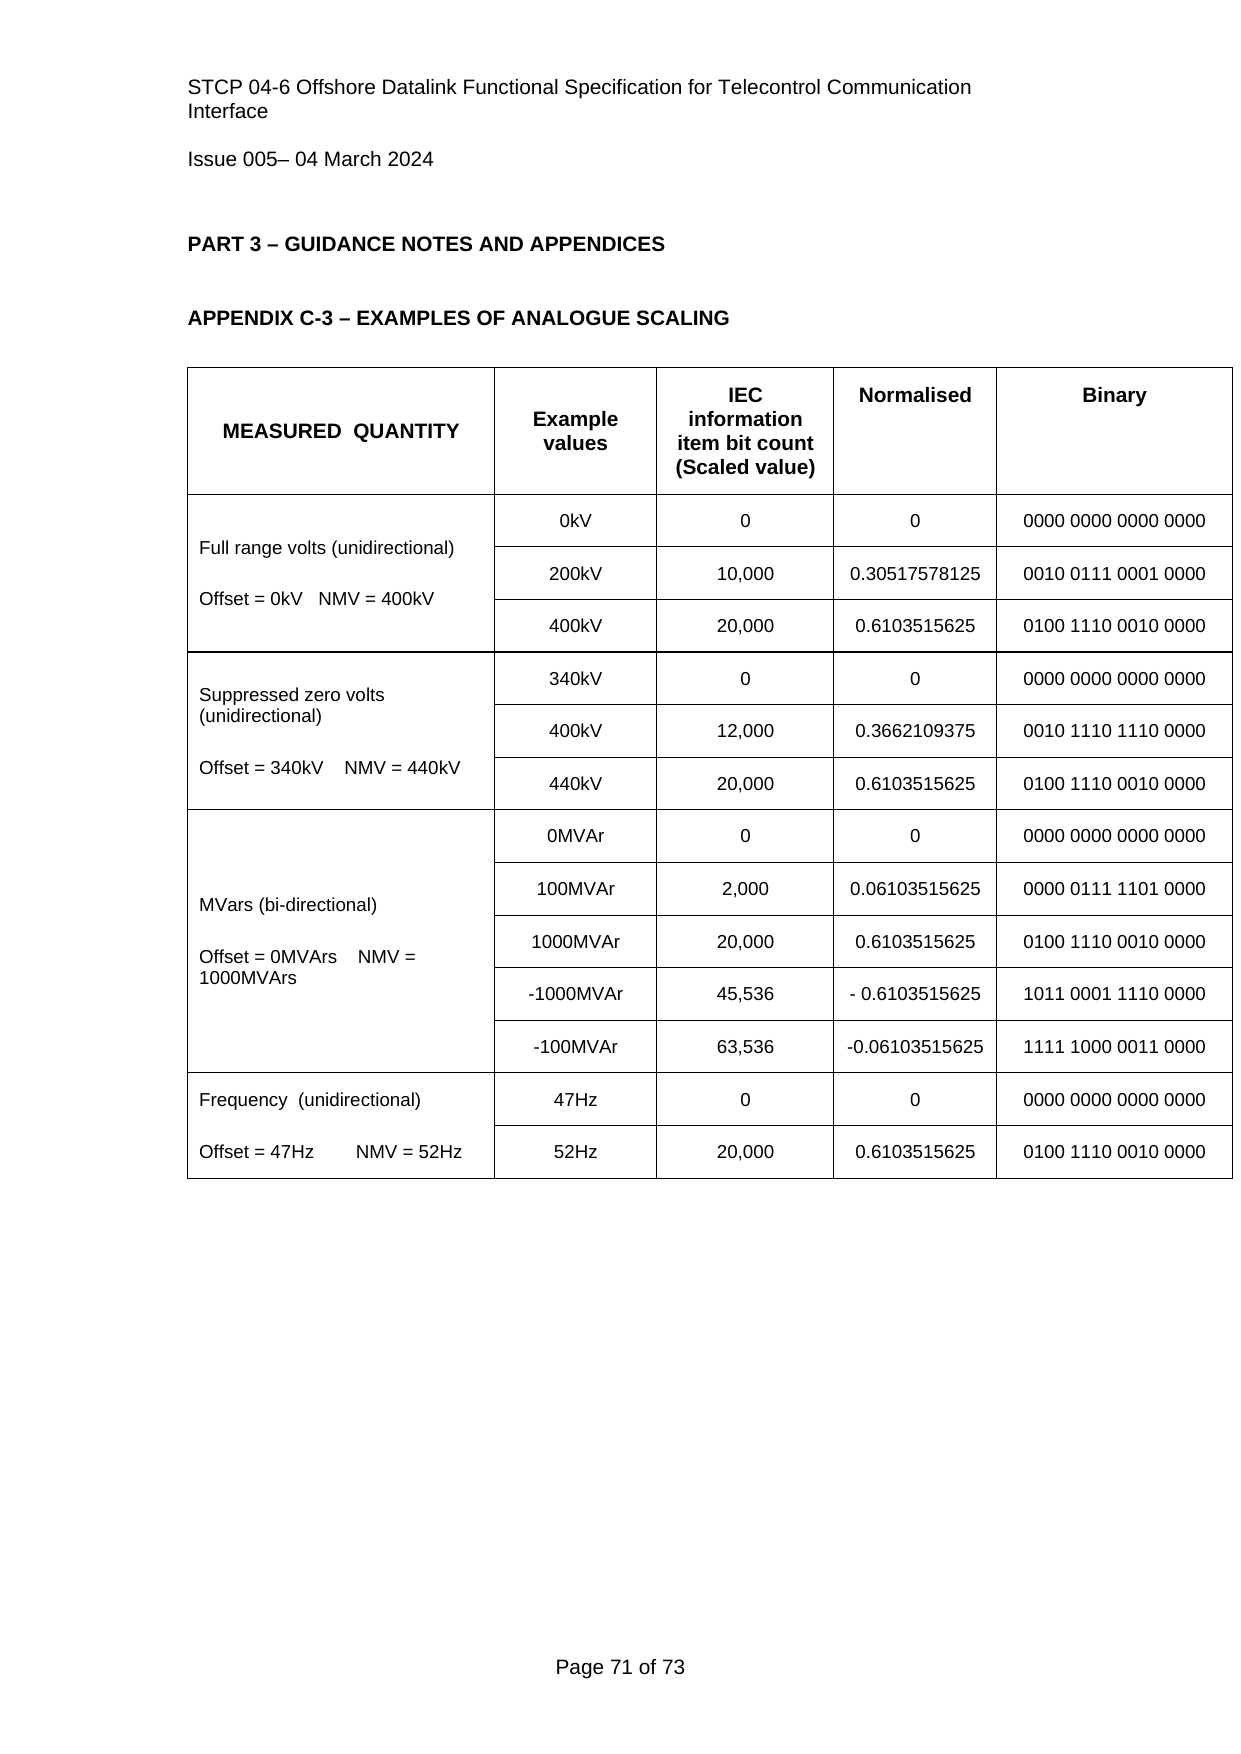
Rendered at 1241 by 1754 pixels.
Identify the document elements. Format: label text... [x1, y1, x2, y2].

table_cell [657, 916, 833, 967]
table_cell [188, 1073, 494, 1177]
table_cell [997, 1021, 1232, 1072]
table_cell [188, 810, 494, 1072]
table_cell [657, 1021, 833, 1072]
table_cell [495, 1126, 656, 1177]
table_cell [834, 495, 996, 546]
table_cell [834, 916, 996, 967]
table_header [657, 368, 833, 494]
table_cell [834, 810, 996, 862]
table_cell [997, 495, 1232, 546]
subtitle part 3 – guidance notes and appendices [187, 232, 1053, 256]
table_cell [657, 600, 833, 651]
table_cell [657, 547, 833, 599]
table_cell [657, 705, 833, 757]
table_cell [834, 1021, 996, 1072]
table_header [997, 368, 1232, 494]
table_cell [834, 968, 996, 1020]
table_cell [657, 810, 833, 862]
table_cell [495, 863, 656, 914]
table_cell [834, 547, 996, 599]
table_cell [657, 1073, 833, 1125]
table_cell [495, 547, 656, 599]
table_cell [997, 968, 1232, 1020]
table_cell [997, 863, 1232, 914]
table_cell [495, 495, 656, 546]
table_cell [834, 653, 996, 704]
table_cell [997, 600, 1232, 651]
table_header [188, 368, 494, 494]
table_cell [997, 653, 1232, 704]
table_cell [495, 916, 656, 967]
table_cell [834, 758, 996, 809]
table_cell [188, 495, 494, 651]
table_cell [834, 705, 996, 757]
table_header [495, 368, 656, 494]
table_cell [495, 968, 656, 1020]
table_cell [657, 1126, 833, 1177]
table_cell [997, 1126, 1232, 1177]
text appendix C-3 – examples of analogue scaling [187, 306, 1053, 330]
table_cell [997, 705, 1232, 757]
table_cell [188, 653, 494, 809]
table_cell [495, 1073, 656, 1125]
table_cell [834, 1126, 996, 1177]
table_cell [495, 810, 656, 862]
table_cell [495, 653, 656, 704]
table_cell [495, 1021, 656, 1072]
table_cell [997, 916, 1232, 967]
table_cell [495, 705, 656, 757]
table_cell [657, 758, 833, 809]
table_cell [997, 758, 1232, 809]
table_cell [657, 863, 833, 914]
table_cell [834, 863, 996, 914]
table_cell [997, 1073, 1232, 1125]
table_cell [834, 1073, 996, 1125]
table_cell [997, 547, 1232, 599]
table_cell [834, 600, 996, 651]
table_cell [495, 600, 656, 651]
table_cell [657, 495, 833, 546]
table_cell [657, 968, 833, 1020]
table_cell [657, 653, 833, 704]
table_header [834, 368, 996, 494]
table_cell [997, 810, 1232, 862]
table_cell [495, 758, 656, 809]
